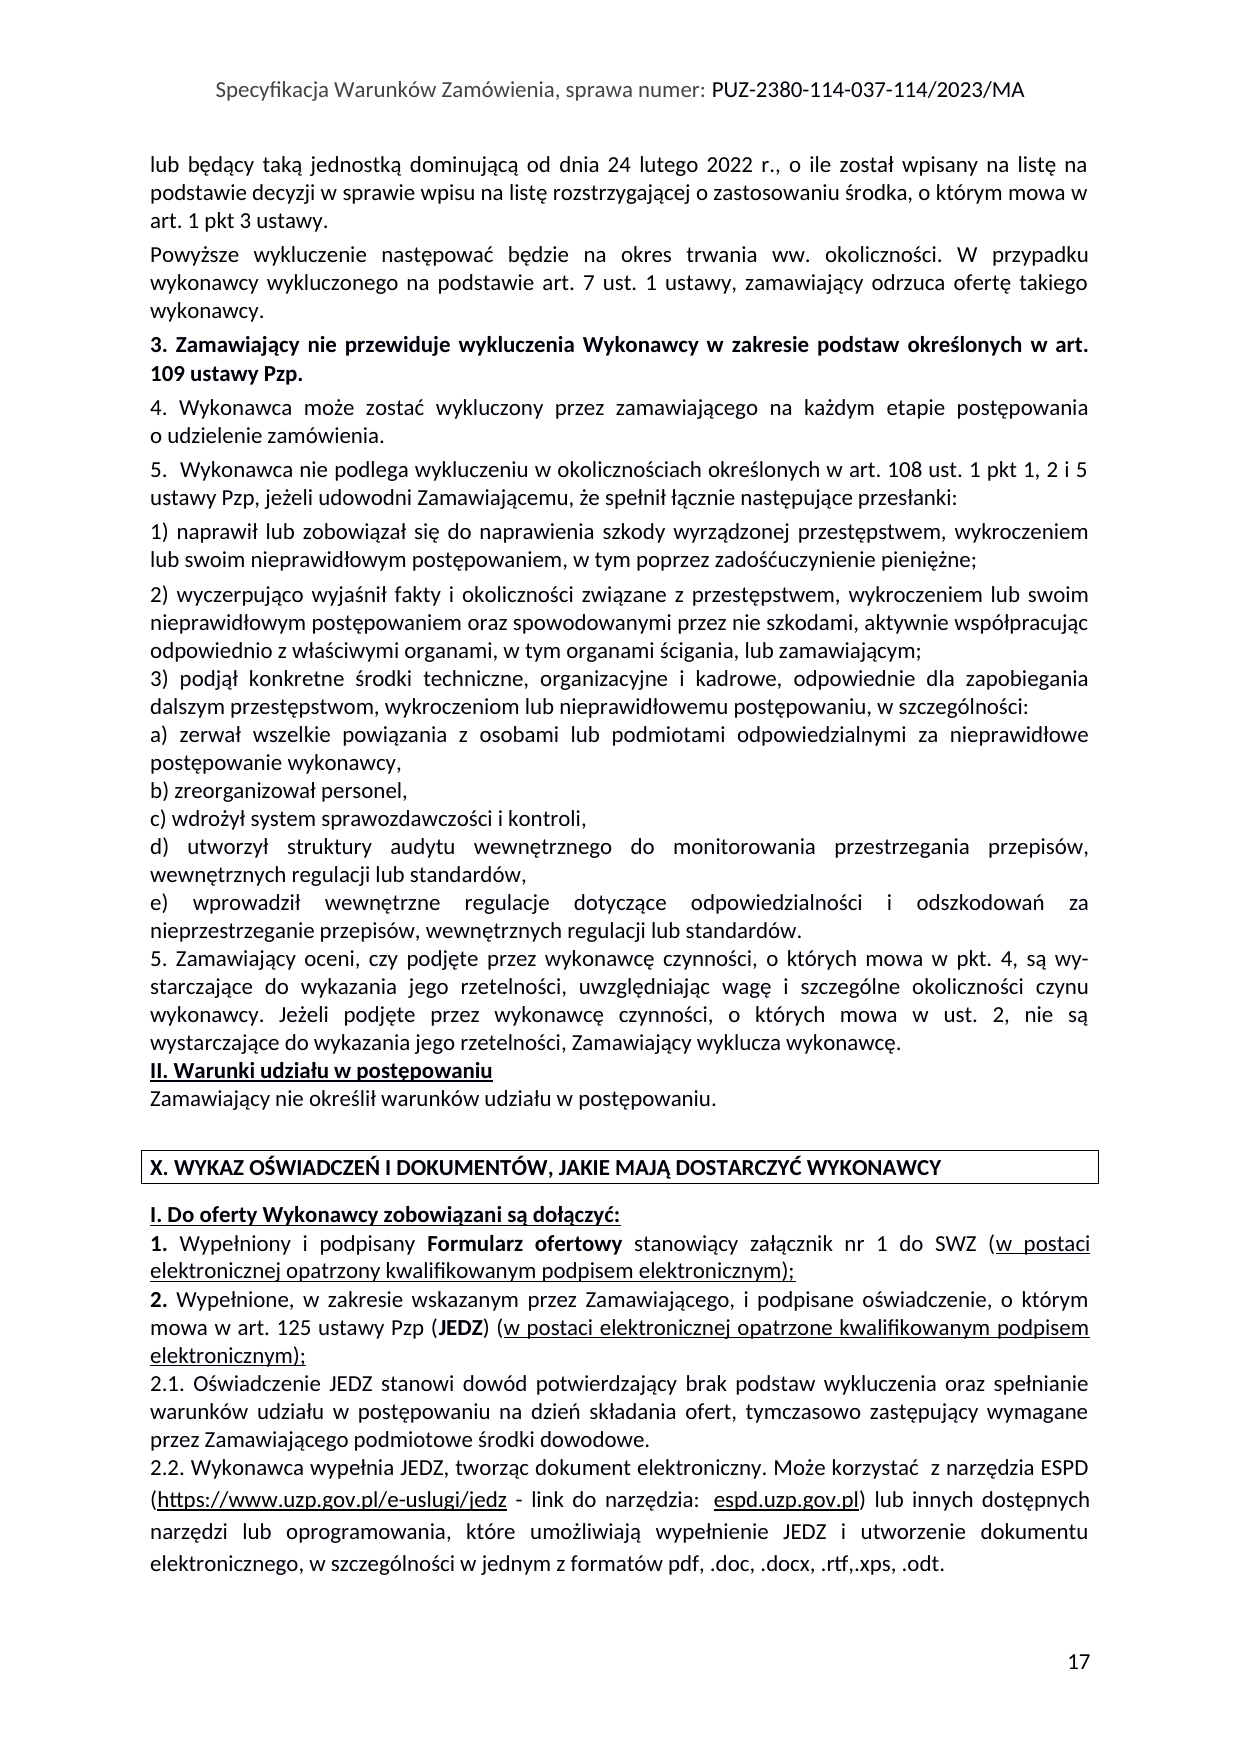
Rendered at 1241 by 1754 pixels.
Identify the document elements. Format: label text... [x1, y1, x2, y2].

text e) wprowadził wewnętrzne regulacje dotyczące odpowiedzialności i odszkodowań za nieprzestrzeganie przepisów, wewnętrznych regulacji lub standardów. [150, 888, 1090, 944]
text 5. Zamawiający oceni, czy podjęte przez wykonawcę czynności, o których mowa w pkt. 4, są wy-starczające do wykazania jego rzetelności, uwzględniając wagę i szczególne okoliczności czynu wykonawcy. Jeżeli podjęte przez wykonawcę czynności, o których mowa w ust. 2, nie są wystarczające do wykazania jego rzetelności, Zamawiający wyklucza wykonawcę. [150, 944, 1090, 1056]
text 4. Wykonawca może zostać wykluczony przez zamawiającego na każdym etapie postępowania o udzielenie zamówienia. [150, 393, 1090, 449]
text d) utworzył struktury audytu wewnętrznego do monitorowania przestrzegania przepisów, wewnętrznych regulacji lub standardów, [150, 832, 1090, 888]
text 2. Wypełnione, w zakresie wskazanym przez Zamawiającego, i podpisane oświadczenie, o którym mowa w art. 125 ustawy Pzp (JEDZ) (w postaci elektronicznej opatrzone kwalifikowanym podpisem elektronicznym); [150, 1285, 1090, 1369]
text a) zerwał wszelkie powiązania z osobami lub podmiotami odpowiedzialnymi za nieprawidłowe postępowanie wykonawcy, [150, 720, 1090, 776]
text b) zreorganizował personel, [150, 776, 1090, 804]
text II. Warunki udziału w postępowaniu [150, 1056, 1090, 1084]
text 2.2. Wykonawca wypełnia JEDZ, tworząc dokument elektroniczny. Może korzystać z narzędzia ESPD (https://www.uzp.gov.pl/e-uslugi/jedz - link do narzędzia: espd.uzp.gov.pl) lub innych dostępnych narzędzi lub oprogramowania, które umożliwiają wypełnienie JEDZ i utworzenie dokumentu elektronicznego, w szczególności w jednym z formatów pdf, .doc, .docx, .rtf,.xps, .odt. [150, 1453, 1090, 1577]
text I. Do oferty Wykonawcy zobowiązani są dołączyć: [150, 1201, 1090, 1229]
text X. WYKAZ OŚWIADCZEŃ I DOKUMENTÓW, JAKIE MAJĄ DOSTARCZYĆ WYKONAWCY [142, 1151, 1098, 1183]
text 1) naprawił lub zobowiązał się do naprawienia szkody wyrządzonej przestępstwem, wykroczeniem lub swoim nieprawidłowym postępowaniem, w tym poprzez zadośćuczynienie pieniężne; [150, 517, 1090, 573]
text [150, 150, 1090, 234]
text 1. Wypełniony i podpisany Formularz ofertowy stanowiący załącznik nr 1 do SWZ (w postaci elektronicznej opatrzony kwalifikowanym podpisem elektronicznym); [150, 1229, 1090, 1285]
text 3) podjął konkretne środki techniczne, organizacyjne i kadrowe, odpowiednie dla zapobiegania dalszym przestępstwom, wykroczeniom lub nieprawidłowemu postępowaniu, w szczególności: [150, 664, 1090, 720]
text 2.1. Oświadczenie JEDZ stanowi dowód potwierdzający brak podstaw wykluczenia oraz spełnianie warunków udziału w postępowaniu na dzień składania ofert, tymczasowo zastępujący wymagane przez Zamawiającego podmiotowe środki dowodowe. [150, 1369, 1090, 1453]
text Zamawiający nie określił warunków udziału w postępowaniu. [150, 1084, 1090, 1112]
text 5. Wykonawca nie podlega wykluczeniu w okolicznościach określonych w art. 108 ust. 1 pkt 1, 2 i 5 ustawy Pzp, jeżeli udowodni Zamawiającemu, że spełnił łącznie następujące przesłanki: [150, 455, 1090, 511]
text 3. Zamawiający nie przewiduje wykluczenia Wykonawcy w zakresie podstaw określonych w art. 109 ustawy Pzp. [150, 331, 1090, 387]
text 2) wyczerpująco wyjaśnił fakty i okoliczności związane z przestępstwem, wykroczeniem lub swoim nieprawidłowym postępowaniem oraz spowodowanymi przez nie szkodami, aktywnie współpracując odpowiednio z właściwymi organami, w tym organami ścigania, lub zamawiającym; [150, 580, 1090, 664]
text c) wdrożył system sprawozdawczości i kontroli, [150, 804, 1090, 832]
text Powyższe wykluczenie następować będzie na okres trwania ww. okoliczności. W przypadku wykonawcy wykluczonego na podstawie art. 7 ust. 1 ustawy, zamawiający odrzuca ofertę takiego wykonawcy. [150, 240, 1090, 324]
